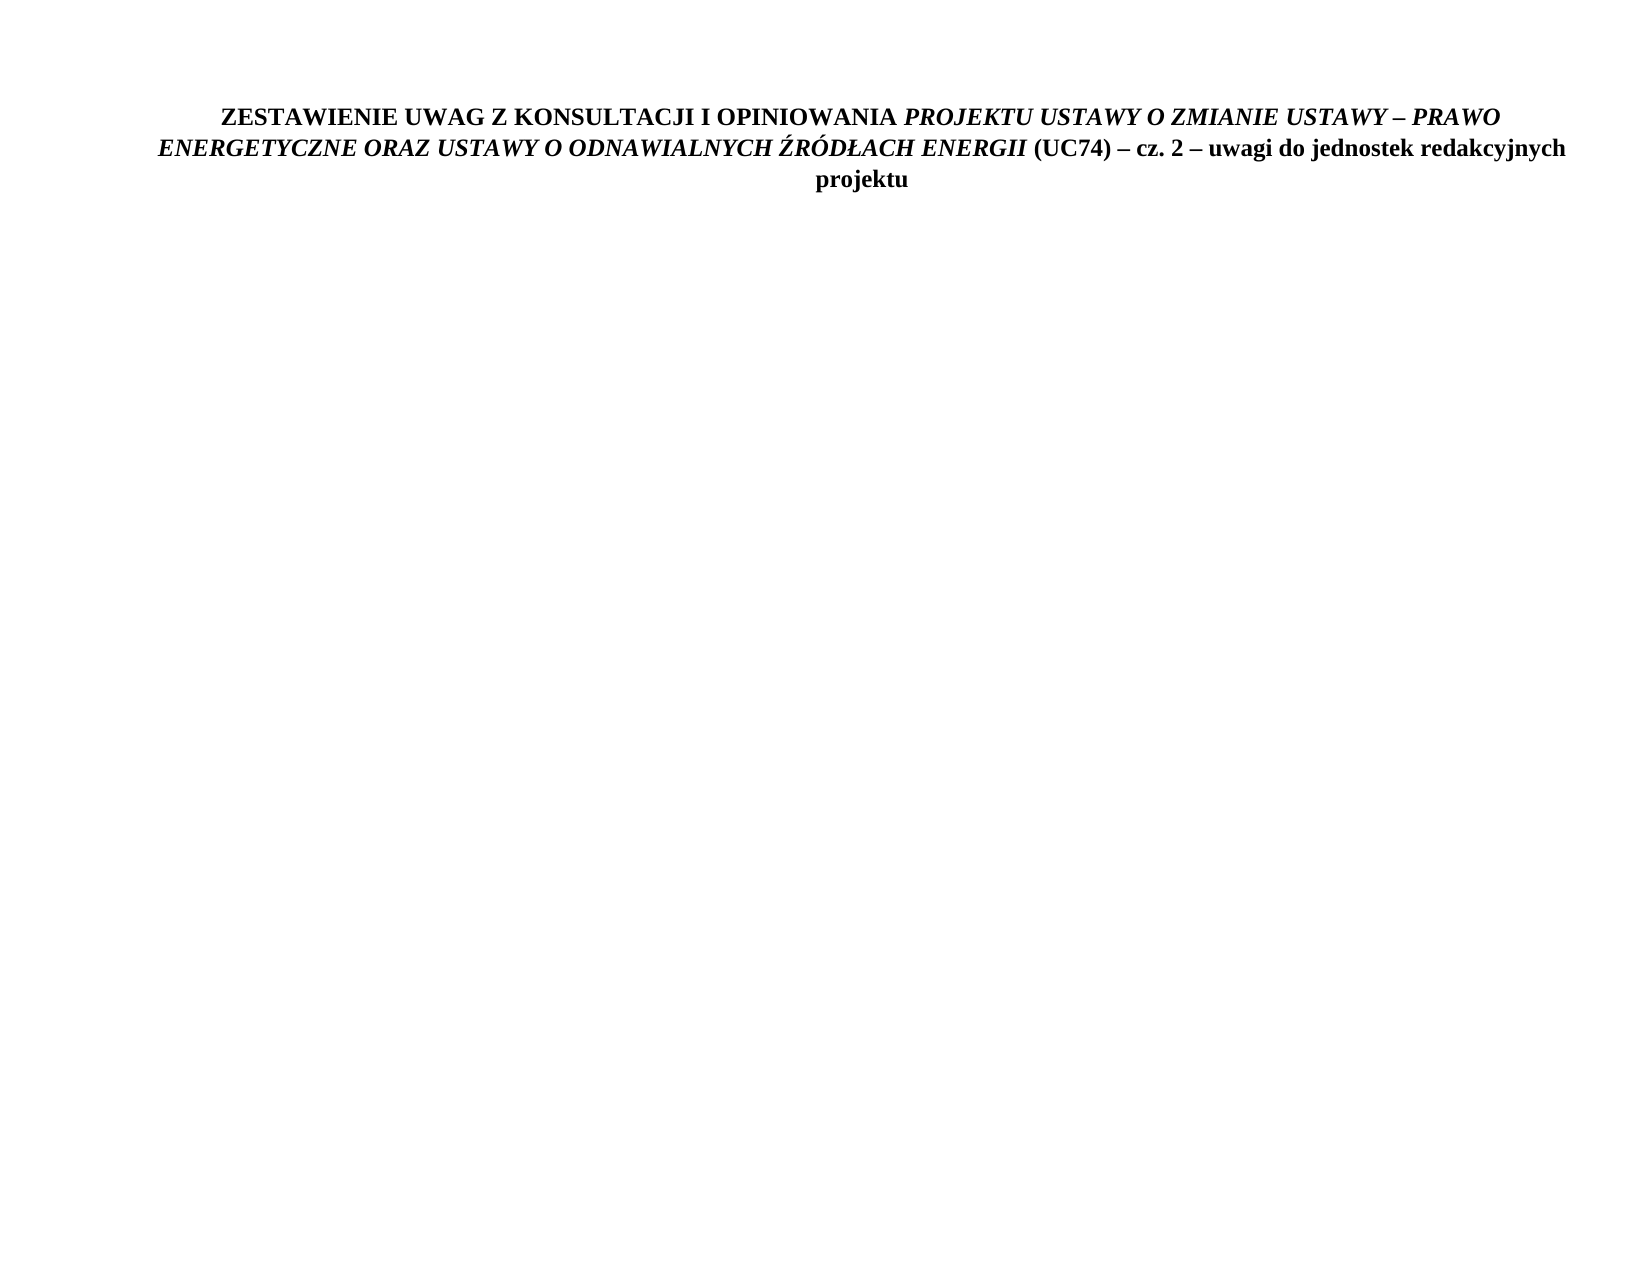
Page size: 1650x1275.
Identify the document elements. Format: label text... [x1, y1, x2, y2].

text ZESTAWIENIE UWAG Z KONSULTACJI I OPINIOWANIA PROJEKTU USTAWY O ZMIANIE USTAWY – PRAWO ENERGETYCZNE ORAZ USTAWY O ODNAWIALNYCH ŹRÓDŁACH ENERGII (UC74) – cz. 2 – uwagi do jednostek redakcyjnych projektu [149, 102, 1575, 193]
